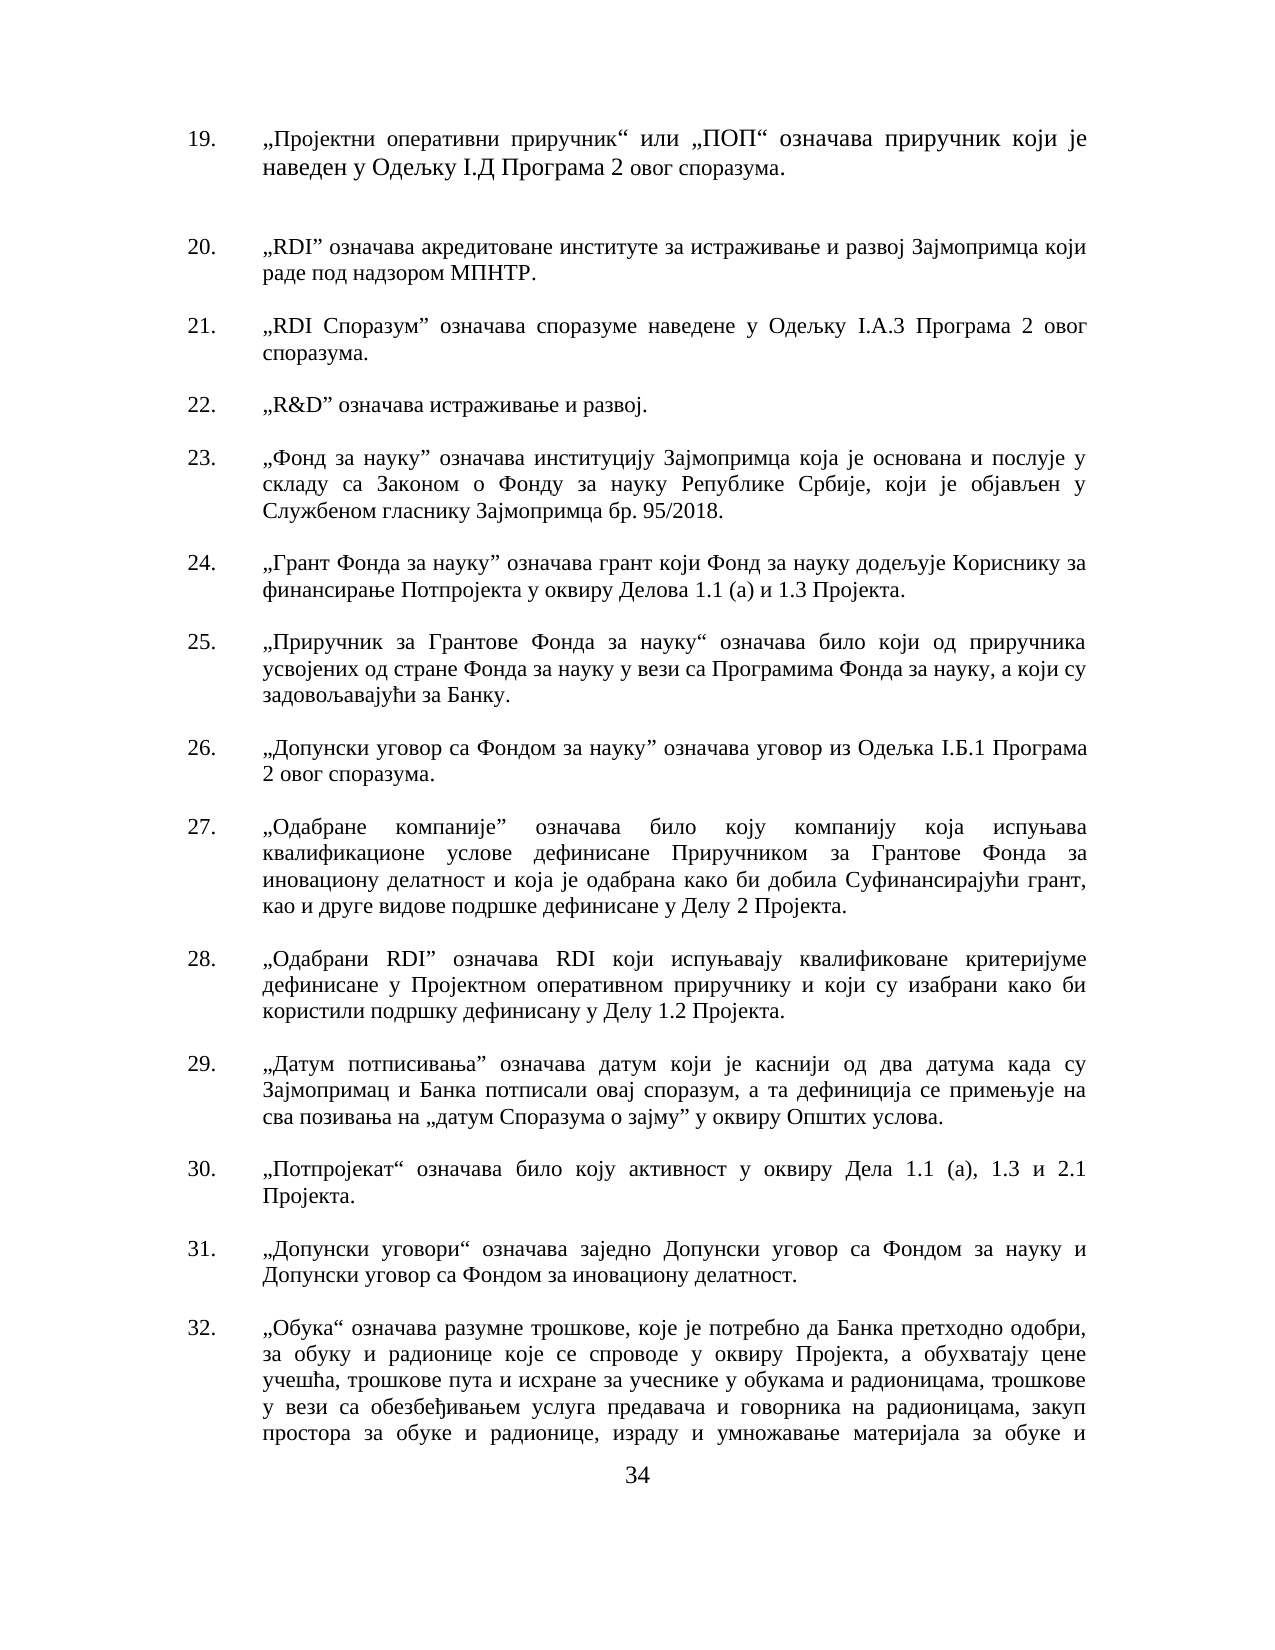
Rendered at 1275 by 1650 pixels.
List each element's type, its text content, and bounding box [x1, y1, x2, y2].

list „Датум потписивања” означава датум који је каснији од два датума када су Зајмопримац и Банка потписали овај споразум, а та дефиниција се примењује на сва позивања на „датум Споразума о зајму” у оквиру Општих услова. [187, 1050, 1087, 1129]
list „RDI Споразум” означава споразуме наведене у Одељку I.А.3 Програма 2 овог споразума. [187, 312, 1087, 365]
list „Фонд за науку” означава институцију Зајмопримца која је основана и послује у складу са Законом о Фонду за науку Републике Србије, који је објављен у Службеном гласнику Зајмопримца бр. 95/2018. [187, 444, 1087, 523]
list „Грант Фонда за науку” означава грант који Фонд за науку додељује Кориснику за финансирање Потпројекта у оквиру Делова 1.1 (a) и 1.3 Пројекта. [187, 549, 1087, 602]
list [187, 1314, 1087, 1445]
list „Допунски уговор са Фондом за науку” означава уговор из Одељка I.Б.1 Програма 2 овог споразума. [187, 734, 1087, 787]
list „Одабране компаније” означава било коју компанију која испуњава квалификационе услове дефинисане Приручником за Грантове Фонда за иновациону делатност и која је одабрана како би добила Суфинансирајући грант, као и друге видове подршке дефинисане у Делу 2 Пројекта. [187, 813, 1087, 918]
list „Одабрани RDI” означава RDI који испуњавају квалификоване критеријуме дефинисане у Пројектном оперативном приручнику и који су изабрани како би користили подршку дефинисану у Делу 1.2 Пројекта. [187, 945, 1087, 1024]
list „Допунски уговори“ означава заједно Допунски уговор са Фондом за науку и Допунски уговор са Фондом за иновациону делатност. [187, 1234, 1087, 1287]
list „Пројектни оперативни приручник“ или „ПОП“ означава приручник који је наведен у Одељку I.Д Програма 2 овог споразума. [187, 123, 1087, 180]
list „RDI” означава акредитоване институте за истраживање и развој Зајмопримца који раде под надзором МПНТР. [187, 233, 1087, 286]
list „Потпројекат“ означава било коју активност у оквиру Дела 1.1 (а), 1.3 и 2.1 Пројекта. [187, 1156, 1087, 1208]
list „R&D” означава истраживање и развој. [187, 391, 1087, 418]
list „Приручник за Грантове Фонда за науку“ означава било који од приручника усвојених од стране Фонда за науку у вези са Програмима Фонда за науку, а који су задовољавајући за Банку. [187, 628, 1087, 707]
